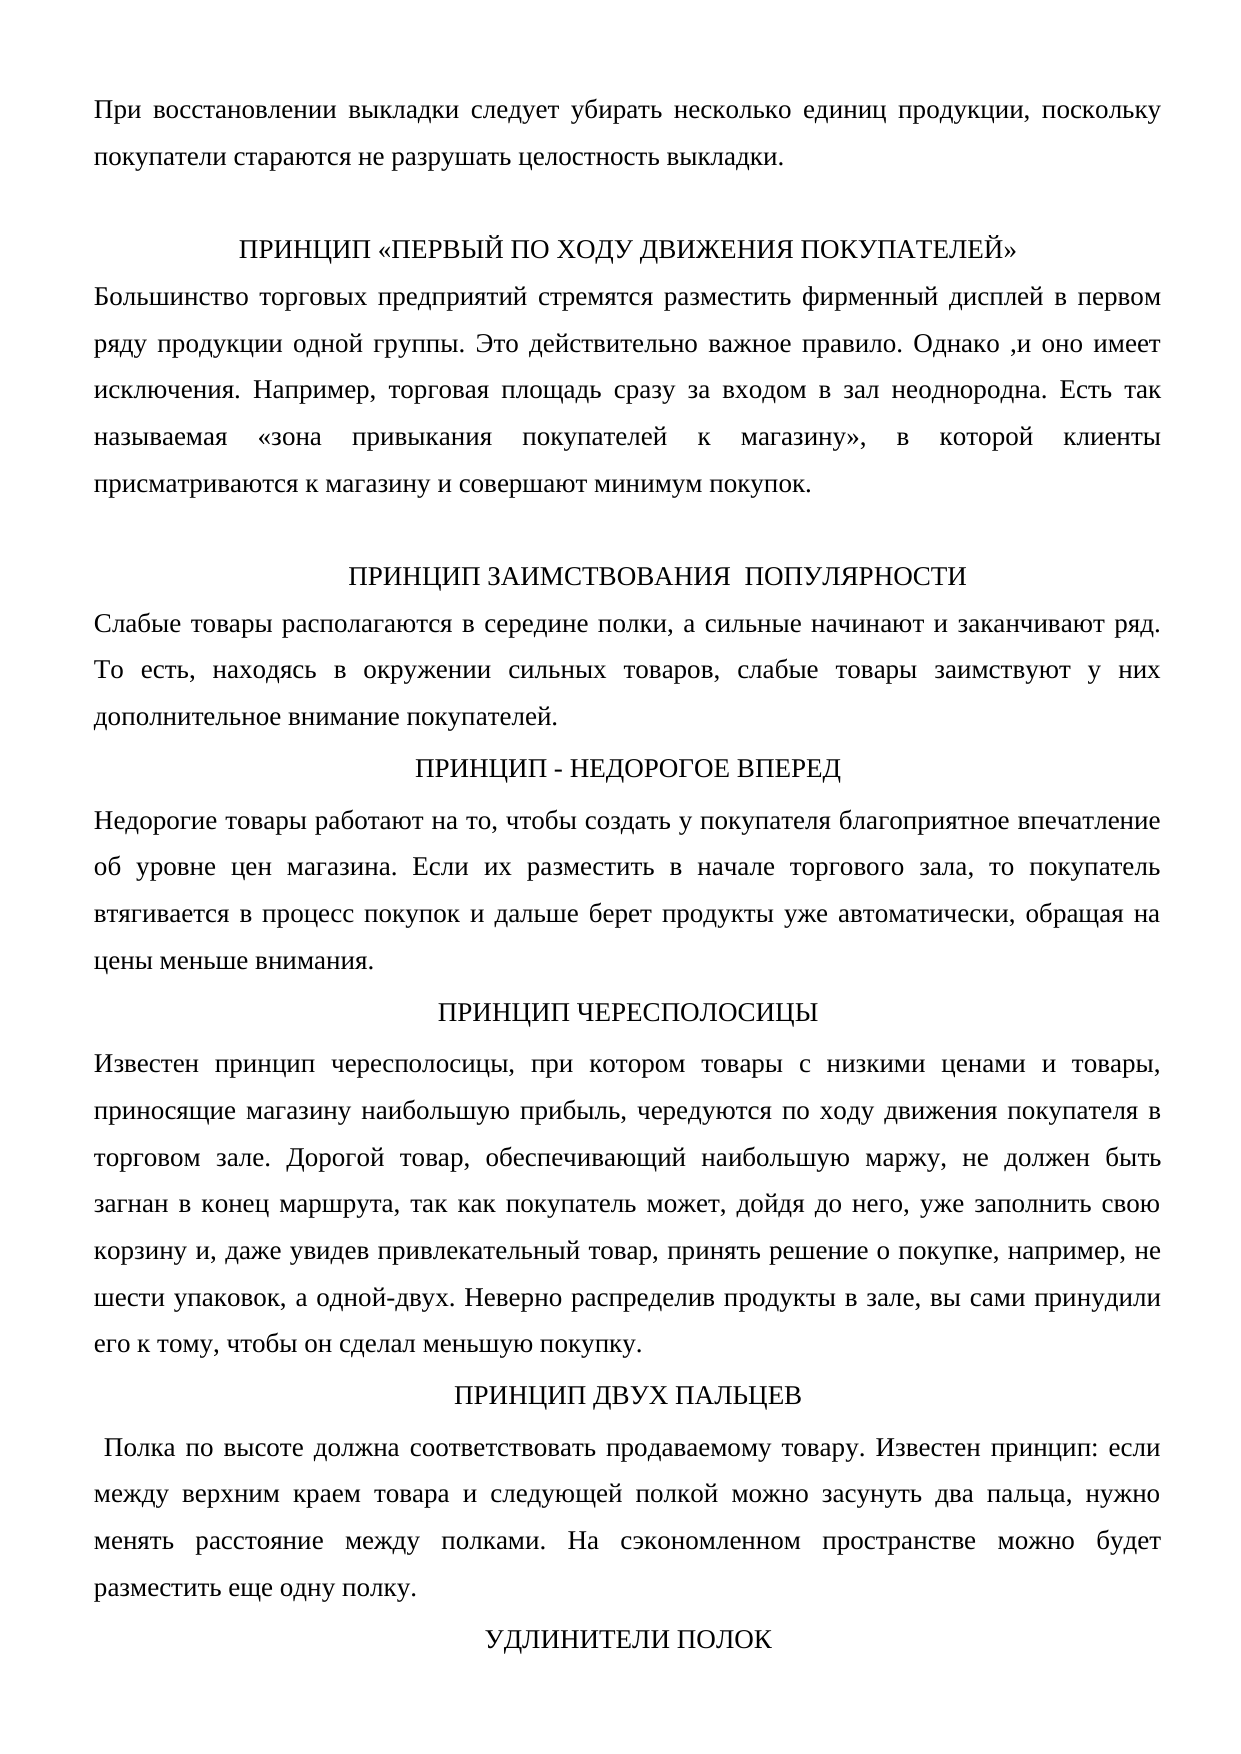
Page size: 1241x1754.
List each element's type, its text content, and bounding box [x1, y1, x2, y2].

text УДЛИНИТЕЛИ ПОЛОК [94, 1623, 1162, 1654]
text ПРИНЦИП ДВУХ ПАЛЬЦЕВ [94, 1379, 1162, 1410]
text ПРИНЦИП ЗАИМСТВОВАНИЯ ПОПУЛЯРНОСТИ [153, 560, 1162, 591]
text При восстановлении выкладки следует убирать несколько единиц продукции, поскольку покупатели стараются не разрушать целостность выкладки. [94, 94, 1162, 171]
text Большинство торговых предприятий стремятся разместить фирменный дисплей в первом ряду продукции одной группы. Это действительно важное правило. Однако ,и оно имеет исключения. Например, торговая площадь сразу за входом в зал неоднородна. Есть так называемая «зона привыкания покупателей к магазину», в которой клиенты присматриваются к магазину и совершают минимум покупок. [94, 280, 1162, 498]
text ПРИНЦИП «ПЕРВЫЙ ПО ХОДУ ДВИЖЕНИЯ ПОКУПАТЕЛЕЙ» [94, 234, 1162, 265]
text Полка по высоте должна соответствовать продаваемому товару. Известен принцип: если между верхним краем товара и следующей полкой можно засунуть два пальца, нужно менять расстояние между полками. На сэкономленном пространстве можно будет разместить еще одну полку. [94, 1431, 1162, 1602]
text Слабые товары располагаются в середине полки, а сильные начинают и заканчивают ряд. То есть, находясь в окружении сильных товаров, слабые товары заимствуют у них дополнительное внимание покупателей. [94, 607, 1162, 731]
text ПРИНЦИП - НЕДОРОГОЕ ВПЕРЕД [94, 752, 1162, 783]
text ПРИНЦИП ЧЕРЕСПОЛОСИЦЫ [94, 996, 1162, 1027]
text Известен принцип чересполосицы, при котором товары с низкими ценами и товары, приносящие магазину наибольшую прибыль, чередуются по ходу движения покупателя в торговом зале. Дорогой товар, обеспечивающий наибольшую маржу, не должен быть загнан в конец маршрута, так как покупатель может, дойдя до него, уже заполнить свою корзину и, даже увидев привлекательный товар, принять решение о покупке, например, не шести упаковок, а одной-двух. Неверно распределив продукты в зале, вы сами принудили его к тому, чтобы он сделал меньшую покупку. [94, 1047, 1162, 1358]
text Недорогие товары работают на то, чтобы создать у покупателя благоприятное впечатление об уровне цен магазина. Если их разместить в начале торгового зала, то покупатель втягивается в процесс покупок и дальше берет продукты уже автоматически, обращая на цены меньше внимания. [94, 804, 1162, 975]
